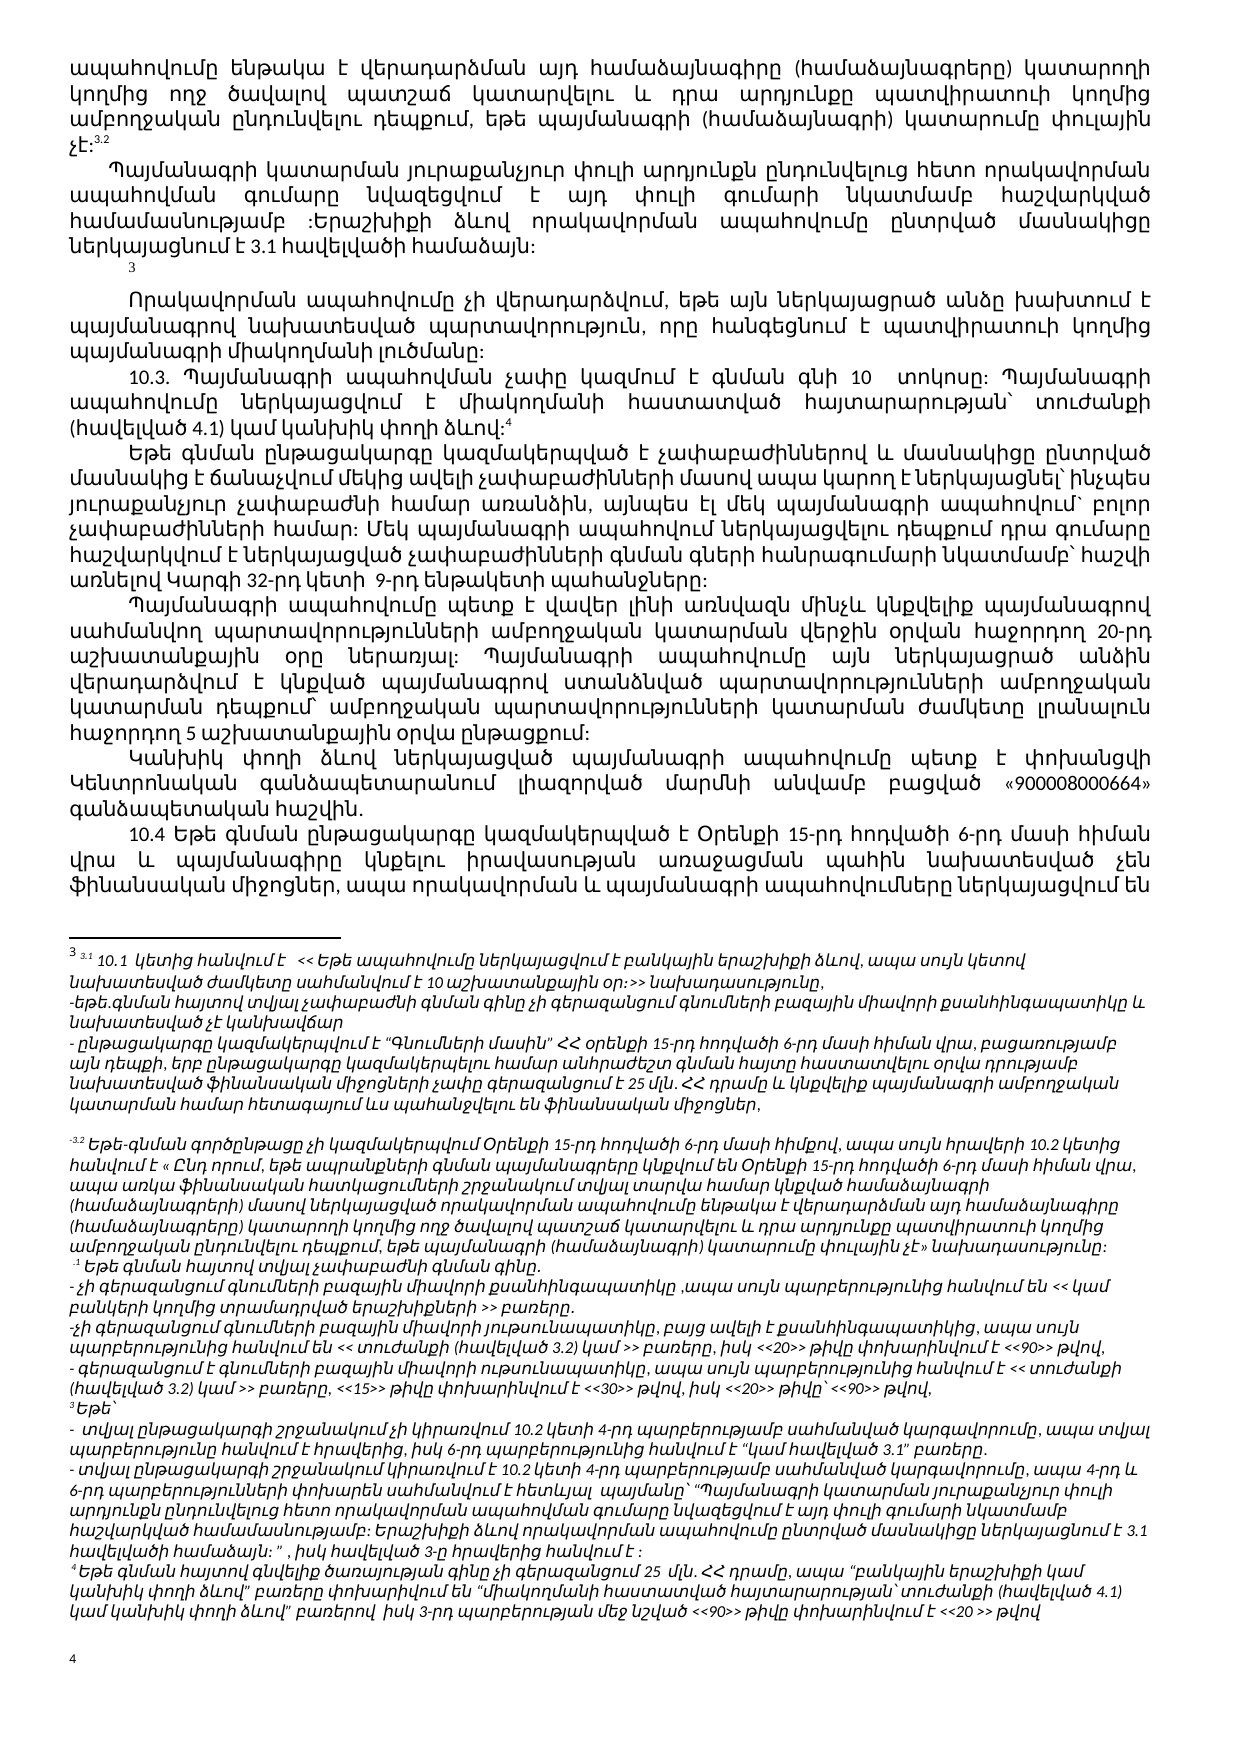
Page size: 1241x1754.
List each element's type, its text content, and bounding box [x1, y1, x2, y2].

text 10.4 Եթե գնման ընթացակարգը կազմակերպված է Օրենքի 15-րդ հոդվածի 6-րդ մասի հիման վրա և պայմանագիրը կնքելու իրավասության առաջացման պահին նախատեսված չեն ֆինանսական միջոցներ, ապա որակավորման և պայմանագրի ապահովումները ներկայացվում են միակողմանի հաստատված հայտարարության` տուժանքի կամ կանխիկ փողի ձևով: Եթե պայմանագիրը կնքելու իրավասության առաջացման պահին՝ [69, 821, 1152, 898]
text Եթե գնման ընթացակարգը կազմակերպված է չափաբաժիններով և մասնակիցը ընտրված մասնակից է ճանաչվում մեկից ավելի չափաբաժինների մասով ապա կարող է ներկայացնել՝ ինչպես յուրաքանչյուր չափաբաժնի համար առանձին, այնպես էլ մեկ պայմանագրի ապահովում` բոլոր չափաբաժինների համար: Մեկ պայմանագրի ապահովում ներկայացվելու դեպքում դրա գումարը հաշվարկվում է ներկայացված չափաբաժինների գնման գների հանրագումարի նկատմամբ՝ հաշվի առնելով Կարգի 32-րդ կետի 9-րդ ենթակետի պահանջները: [69, 440, 1152, 593]
text Պայմանագրի կատարման յուրաքանչյուր փուլի արդյունքն ընդունվելուց հետո որակավորման ապահովման գումարը նվազեցվում է այդ փուլի գումարի նկատմամբ հաշվարկված համամասնությամբ :Երաշխիքի ձևով որակավորման ապահովումը ընտրված մասնակիցը ներկայացնում է 3.1 հավելվածի համաձայն: [69, 157, 1152, 259]
text 10.3. Պայմանագրի ապահովման չափը կազմում է գնման գնի 10 տոկոսը: Պայմանագրի ապահովումը ներկայացվում է միակողմանի հաստատված հայտարարության՝ տուժանքի (հավելված 4.1) կամ կանխիկ փողի ձևով: [69, 364, 1152, 440]
text Պայմանագրի ապահովումը պետք է վավեր լինի առնվազն մինչև կնքվելիք պայմանագրով սահմանվող պարտավորությունների ամբողջական կատարման վերջին օրվան հաջորդող 20-րդ աշխատանքային օրը ներառյալ: Պայմանագրի ապահովումը այն ներկայացրած անձին վերադարձվում է կնքված պայմանագրով ստանձնված պարտավորությունների ամբողջական կատարման դեպքում՝ ամբողջական պարտավորությունների կատարման ժամկետը լրանալուն հաջորդող 5 աշխատանքային օրվա ընթացքում: [69, 593, 1152, 745]
text Կանխիկ փողի ձևով ներկայացված պայմանագրի ապահովումը պետք է փոխանցվի Կենտրոնական գանձապետարանում լիազորված մարմնի անվամբ բացված «900008000664» գանձապետական հաշվին. [69, 745, 1152, 821]
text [69, 56, 1152, 157]
text Որակավորման ապահովումը չի վերադարձվում, եթե այն ներկայացրած անձը խախտում է պայմանագրով նախատեսված պարտավորություն, որը հանգեցնում է պատվիրատուի կողմից պայմանագրի միակողմանի լուծմանը: [69, 288, 1152, 364]
